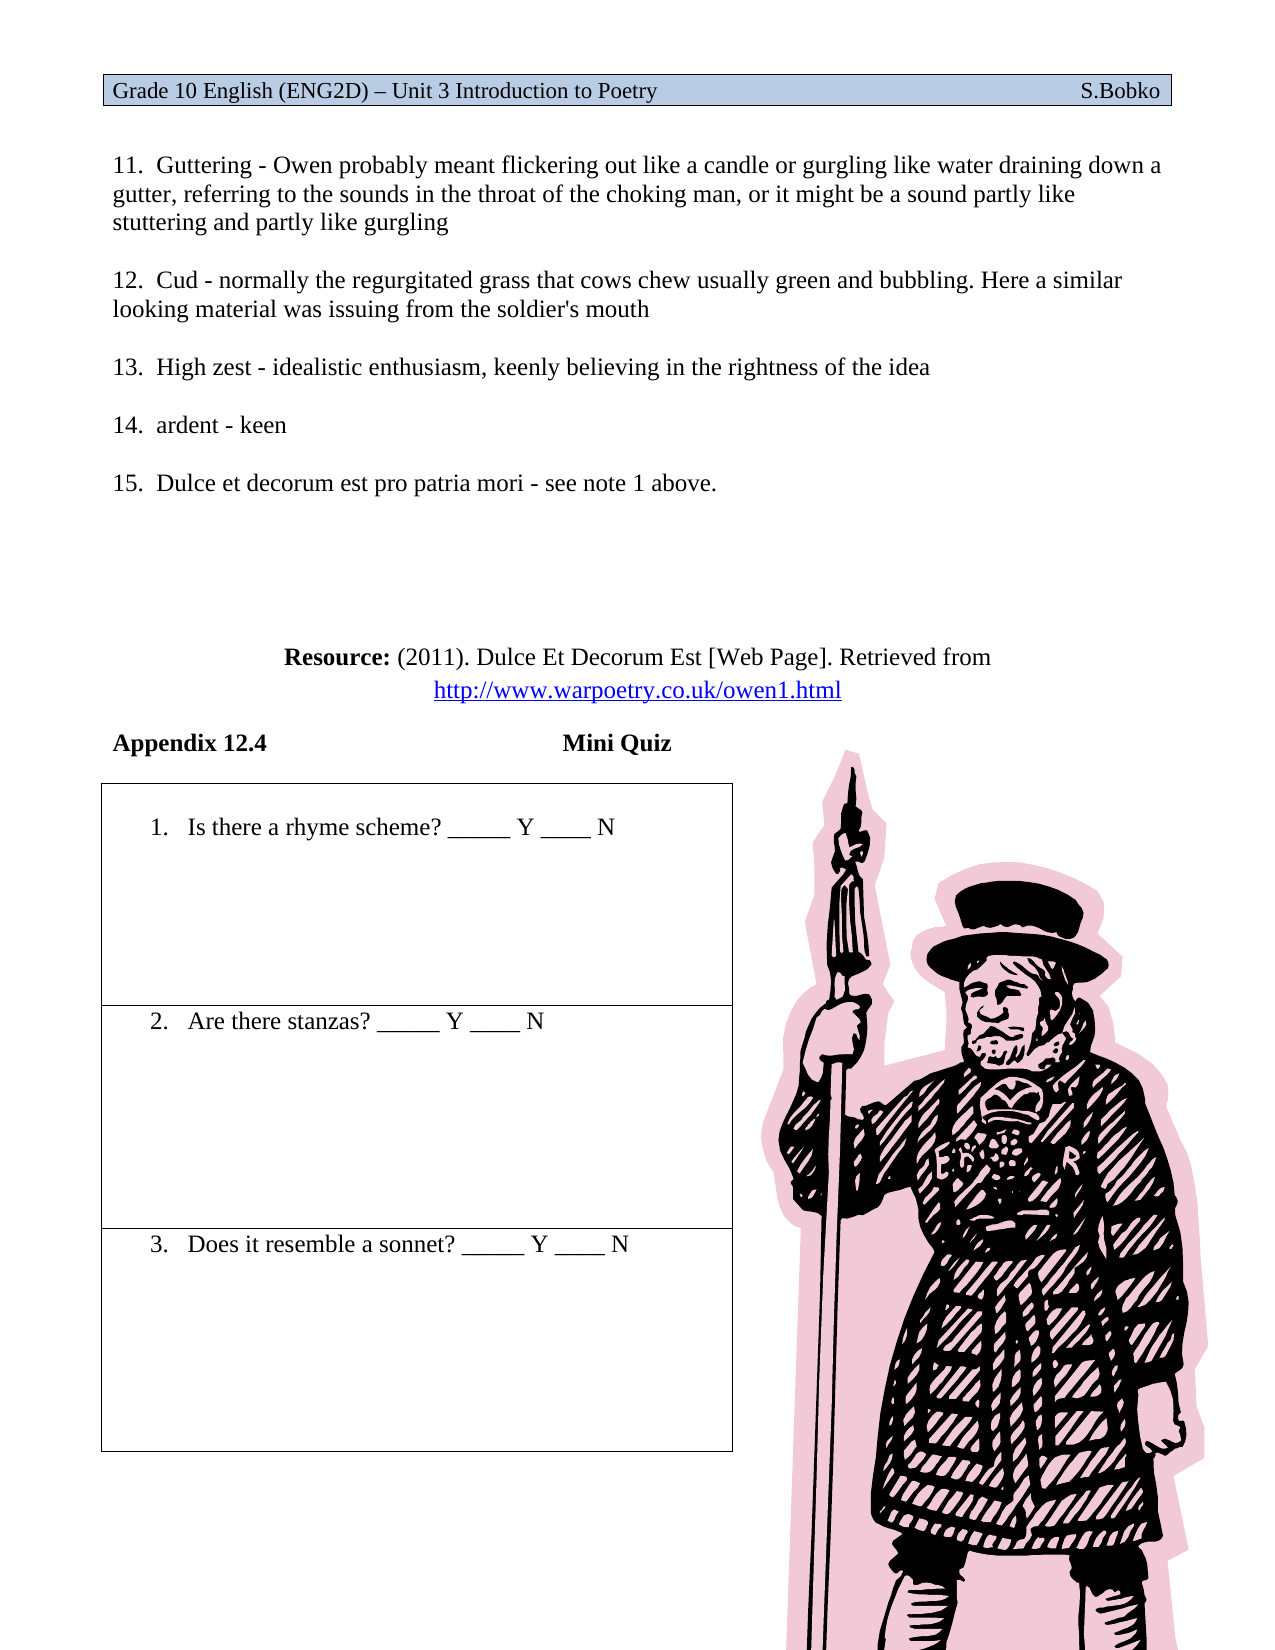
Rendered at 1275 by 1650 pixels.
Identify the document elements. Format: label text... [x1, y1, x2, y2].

table_cell Does it resemble a sonnet? _____ Y ____ N [102, 1229, 732, 1451]
text Appendix 12.4 Mini Quiz [112, 728, 1162, 757]
table_cell Are there stanzas? _____ Y ____ N [102, 1006, 732, 1228]
table_header Is there a rhyme scheme? _____ Y ____ N [102, 784, 732, 1005]
text Resource: (2011). Dulce Et Decorum Est [Web Page]. Retrieved from http://www.warpoetry.co.uk/owen1.html [112, 642, 1162, 703]
text 12. Cud - normally the regurgitated grass that cows chew usually green and bubbling. Here a similar looking material was issuing from the soldier's mouth [112, 265, 1162, 323]
text 15. Dulce et decorum est pro patria mori - see note 1 above. [112, 468, 1162, 497]
text 14. ardent - keen [112, 410, 1162, 439]
text 13. High zest - idealistic enthusiasm, keenly believing in the rightness of the idea [112, 352, 1162, 381]
text 11. Guttering - Owen probably meant flickering out like a candle or gurgling like water draining down a gutter, referring to the sounds in the throat of the choking man, or it might be a sound partly like stuttering and partly like gurgling [112, 150, 1162, 236]
